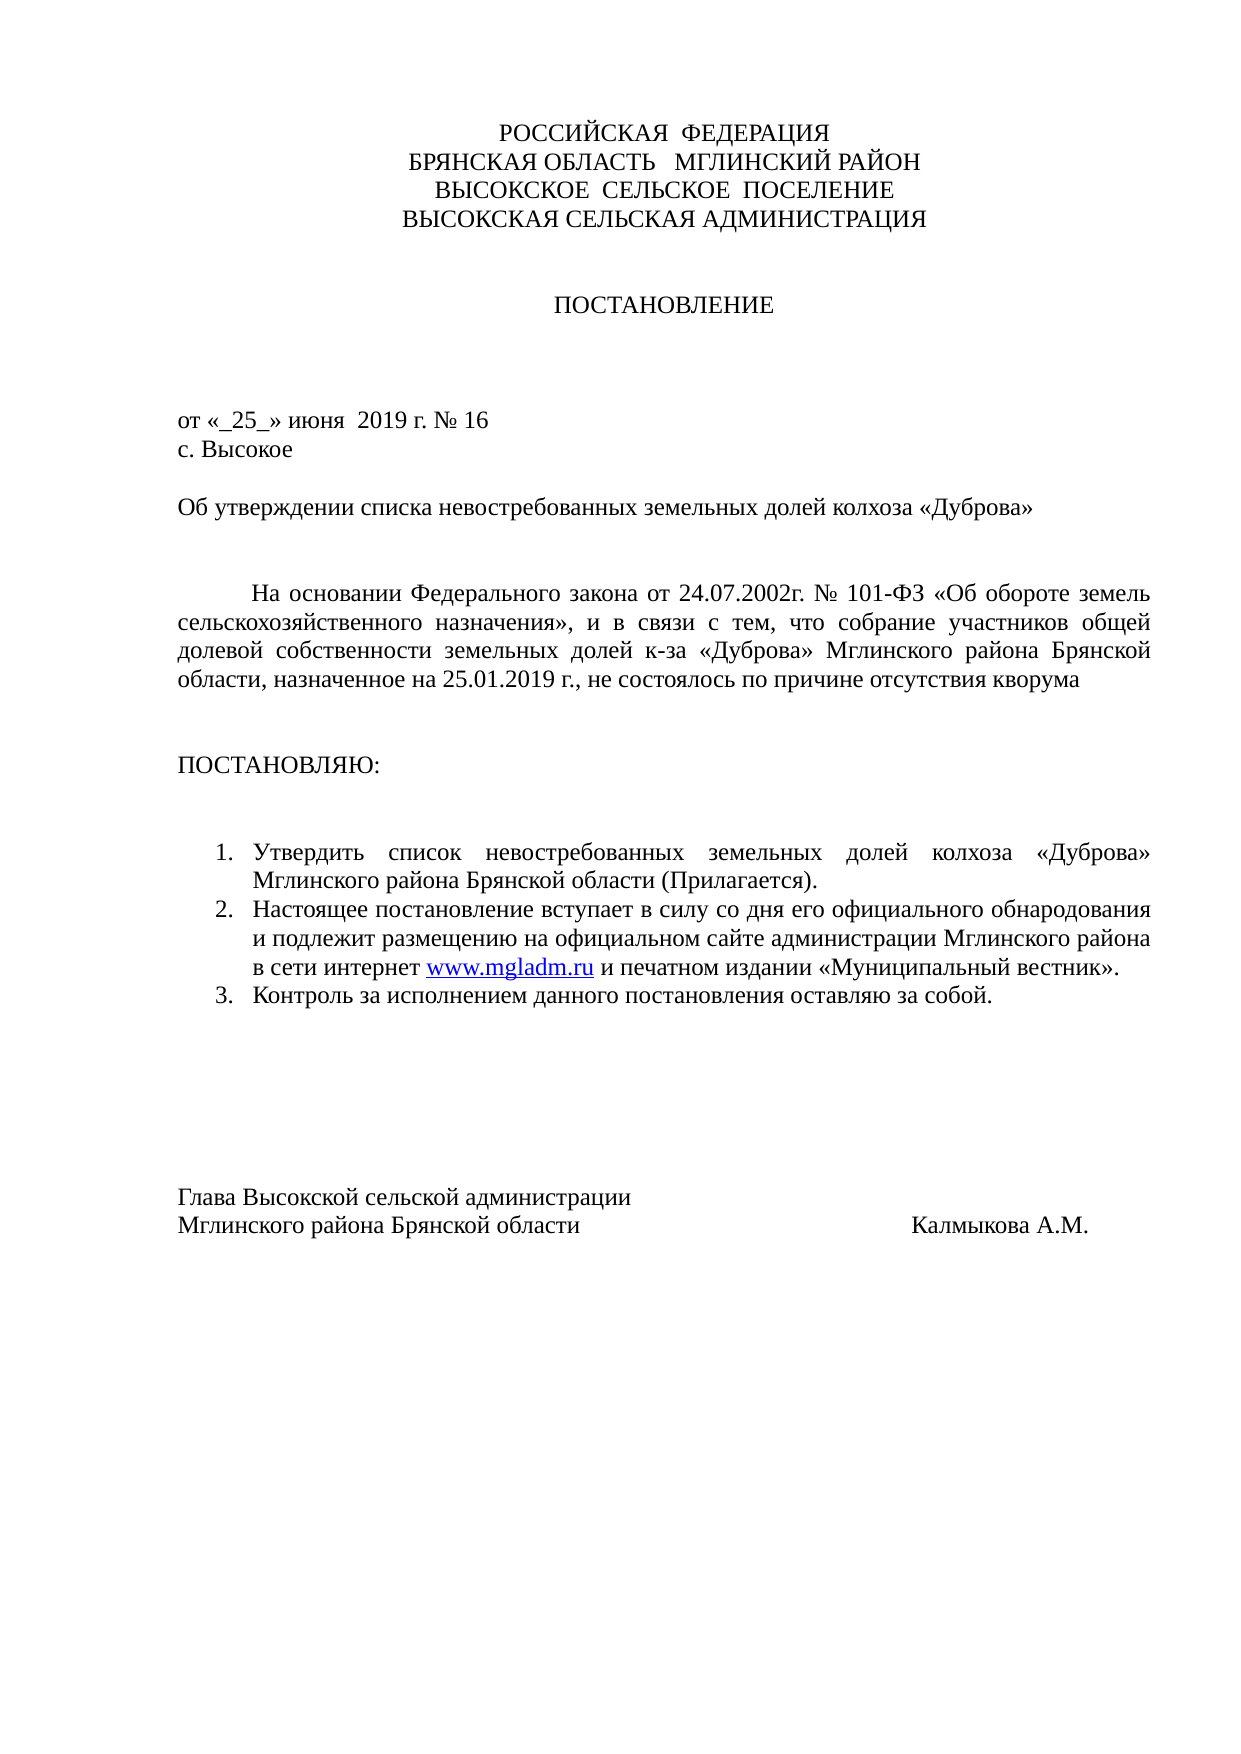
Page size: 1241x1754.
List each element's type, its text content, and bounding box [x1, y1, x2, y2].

text ВЫСОКСКАЯ СЕЛЬСКАЯ АДМИНИСТРАЦИЯ [177, 204, 1152, 233]
text ВЫСОКСКОЕ СЕЛЬСКОЕ ПОСЕЛЕНИЕ [177, 176, 1152, 204]
text ПОСТАНОВЛЕНИЕ [177, 291, 1152, 319]
text Мглинского района Брянской области Калмыкова А.М. [177, 1211, 1152, 1239]
text Глава Высокской сельской администрации [177, 1182, 1152, 1211]
text с. Высокое [177, 434, 1152, 463]
text РОССИЙСКАЯ ФЕДЕРАЦИЯ [177, 118, 1152, 147]
list Контроль за исполнением данного постановления оставляю за собой. [215, 981, 1152, 1009]
text БРЯНСКАЯ ОБЛАСТЬ МГЛИНСКИЙ РАЙОН [177, 147, 1152, 176]
text ПОСТАНОВЛЯЮ: [177, 751, 1152, 779]
list Утвердить список невостребованных земельных долей колхоза «Дуброва» Мглинского района Брянской области (Прилагается). [215, 837, 1152, 894]
text от «_25_» июня 2019 г. № 16 [177, 406, 1152, 434]
text Об утверждении списка невостребованных земельных долей колхоза «Дуброва» [177, 492, 1152, 521]
list Настоящее постановление вступает в силу со дня его официального обнародования и подлежит размещению на официальном сайте администрации Мглинского района в сети интернет www.mgladm.ru и печатном издании «Муниципальный вестник». [215, 894, 1152, 981]
text На основании Федерального закона от 24.07.2002г. № 101-ФЗ «Об обороте земель сельскохозяйственного назначения», и в связи с тем, что собрание участников общей долевой собственности земельных долей к-за «Дуброва» Мглинского района Брянской области, назначенное на 25.01.2019 г., не состоялось по причине отсутствия кворума [177, 578, 1152, 693]
